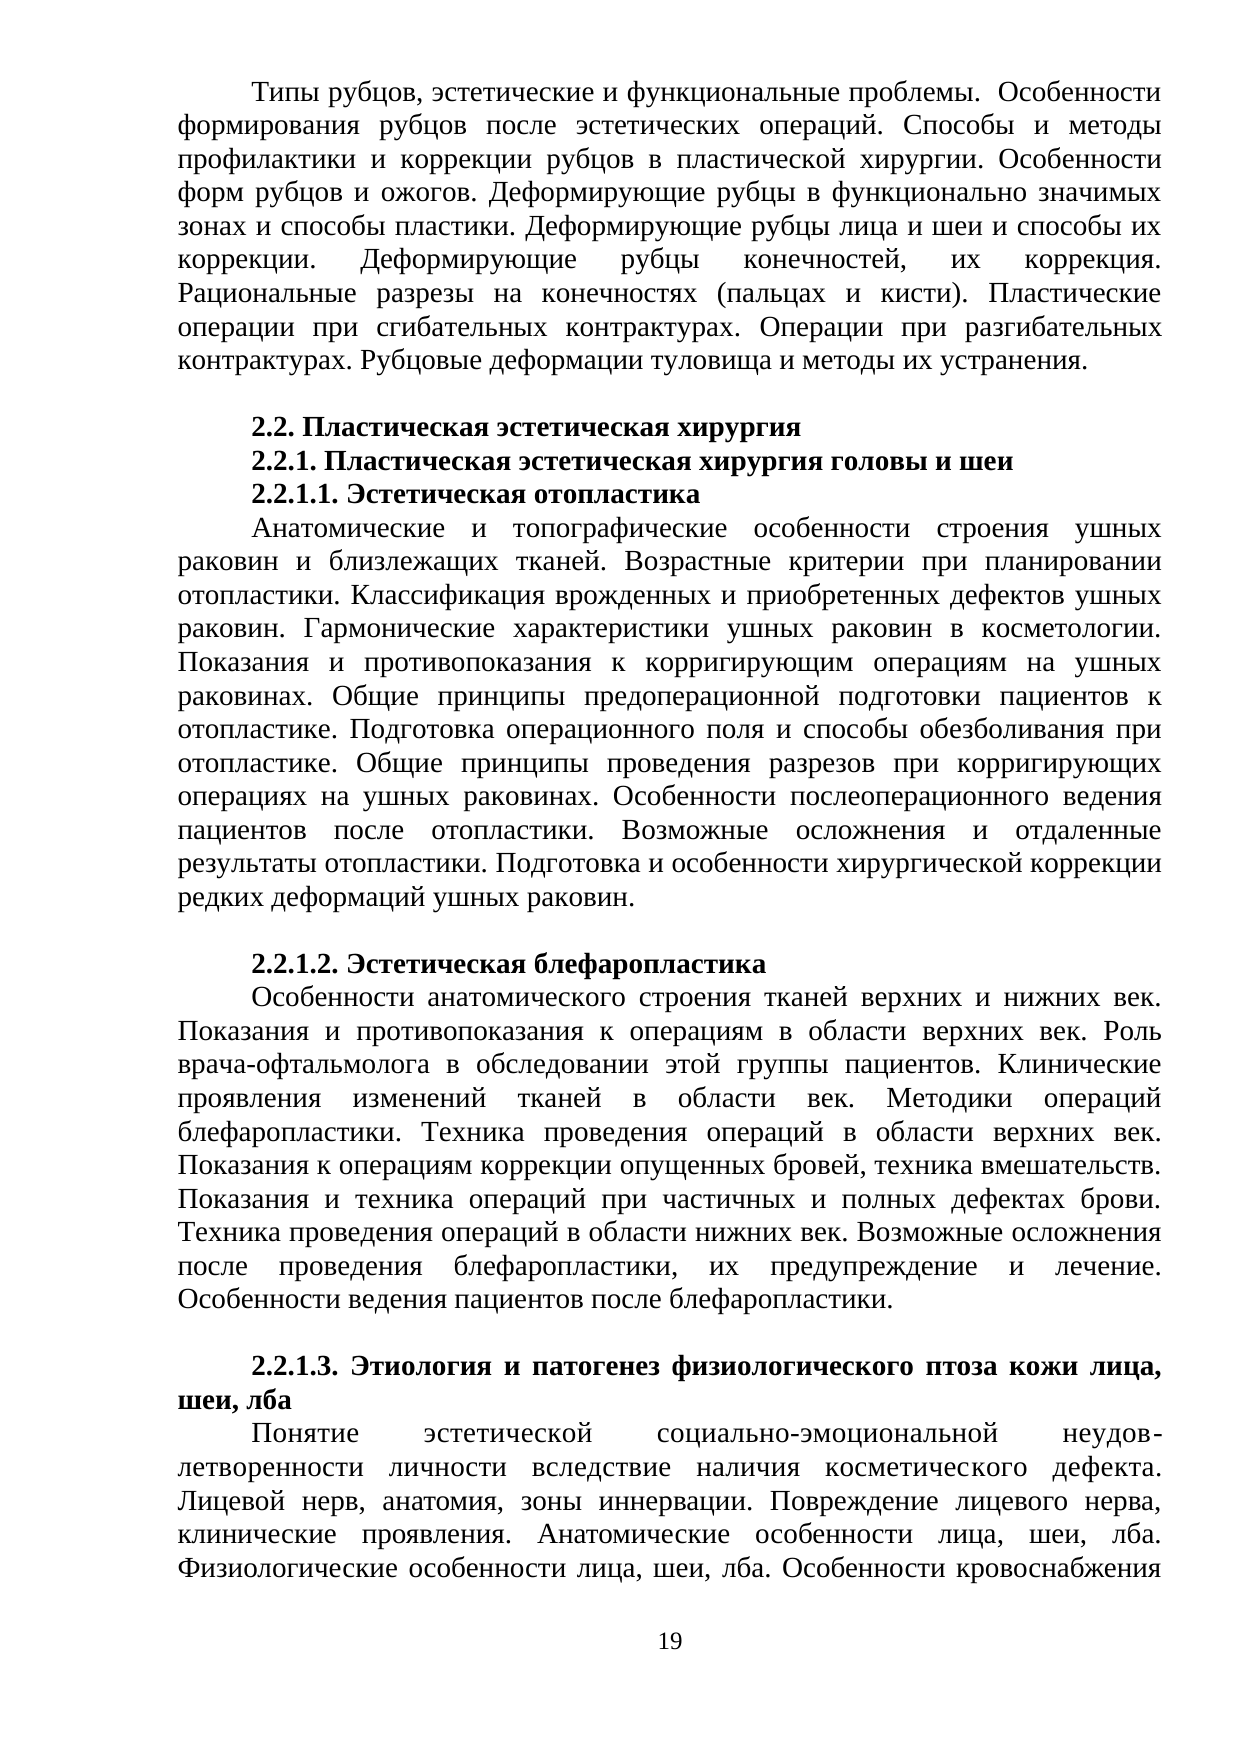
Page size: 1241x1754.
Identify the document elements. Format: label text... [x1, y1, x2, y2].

text Типы рубцов, эстетические и функциональные проблемы. Особенности формирования рубцов после эстетических операций. Способы и методы профилактики и коррекции рубцов в пластической хирургии. Особенности форм рубцов и ожогов. Деформирующие рубцы в функционально значимых зонах и способы пластики. Деформирующие рубцы лица и шеи и способы их коррекции. Деформирующие рубцы конечностей, их коррекция. Рациональные разрезы на конечностях (пальцах и кисти). Пластические операции при сгибательных контрактурах. Операции при разгибательных контрактурах. Рубцовые деформации туловища и методы их устранения. [177, 74, 1162, 376]
text Особенности анатомического строения тканей верхних и нижних век. Показания и противопоказания к операциям в области верхних век. Роль врача-офтальмолога в обследовании этой группы пациентов. Клинические проявления изменений тканей в области век. Методики операций блефаропластики. Техника проведения операций в области верхних век. Показания к операциям коррекции опущенных бровей, техника вмешательств. Показания и техника операций при частичных и полных дефектах брови. Техника проведения операций в области нижних век. Возможные осложнения после проведения блефаропластики, их предупреждение и лечение. Особенности ведения пациентов после блефаропластики. [177, 979, 1162, 1315]
text 2.2. Пластическая эстетическая хирургия [177, 409, 1162, 443]
text Анатомические и топографические особенности строения ушных раковин и близлежащих тканей. Возрастные критерии при планировании отопластики. Классификация врожденных и приобретенных дефектов ушных раковин. Гармонические характеристики ушных раковин в косметологии. Показания и противопоказания к корригирующим операциям на ушных раковинах. Общие принципы предоперационной подготовки пациентов к отопластике. Подготовка операционного поля и способы обезболивания при отопластике. Общие принципы проведения разрезов при корригирующих операциях на ушных раковинах. Особенности послеоперационного ведения пациентов после отопластики. Возможные осложнения и отдаленные результаты отопластики. Подготовка и особенности хирургической коррекции редких деформаций ушных раковин. [177, 510, 1162, 912]
text 2.2.1.3. Этиология и патогенез физиологического птоза кожи лица, шеи, лба [177, 1348, 1162, 1416]
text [177, 1416, 1162, 1583]
text 2.2.1. Пластическая эстетическая хирургия головы и шеи [177, 443, 1162, 476]
text 2.2.1.1. Эстетическая отопластика [177, 476, 1162, 510]
text 2.2.1.2. Эстетическая блефаропластика [177, 946, 1162, 979]
